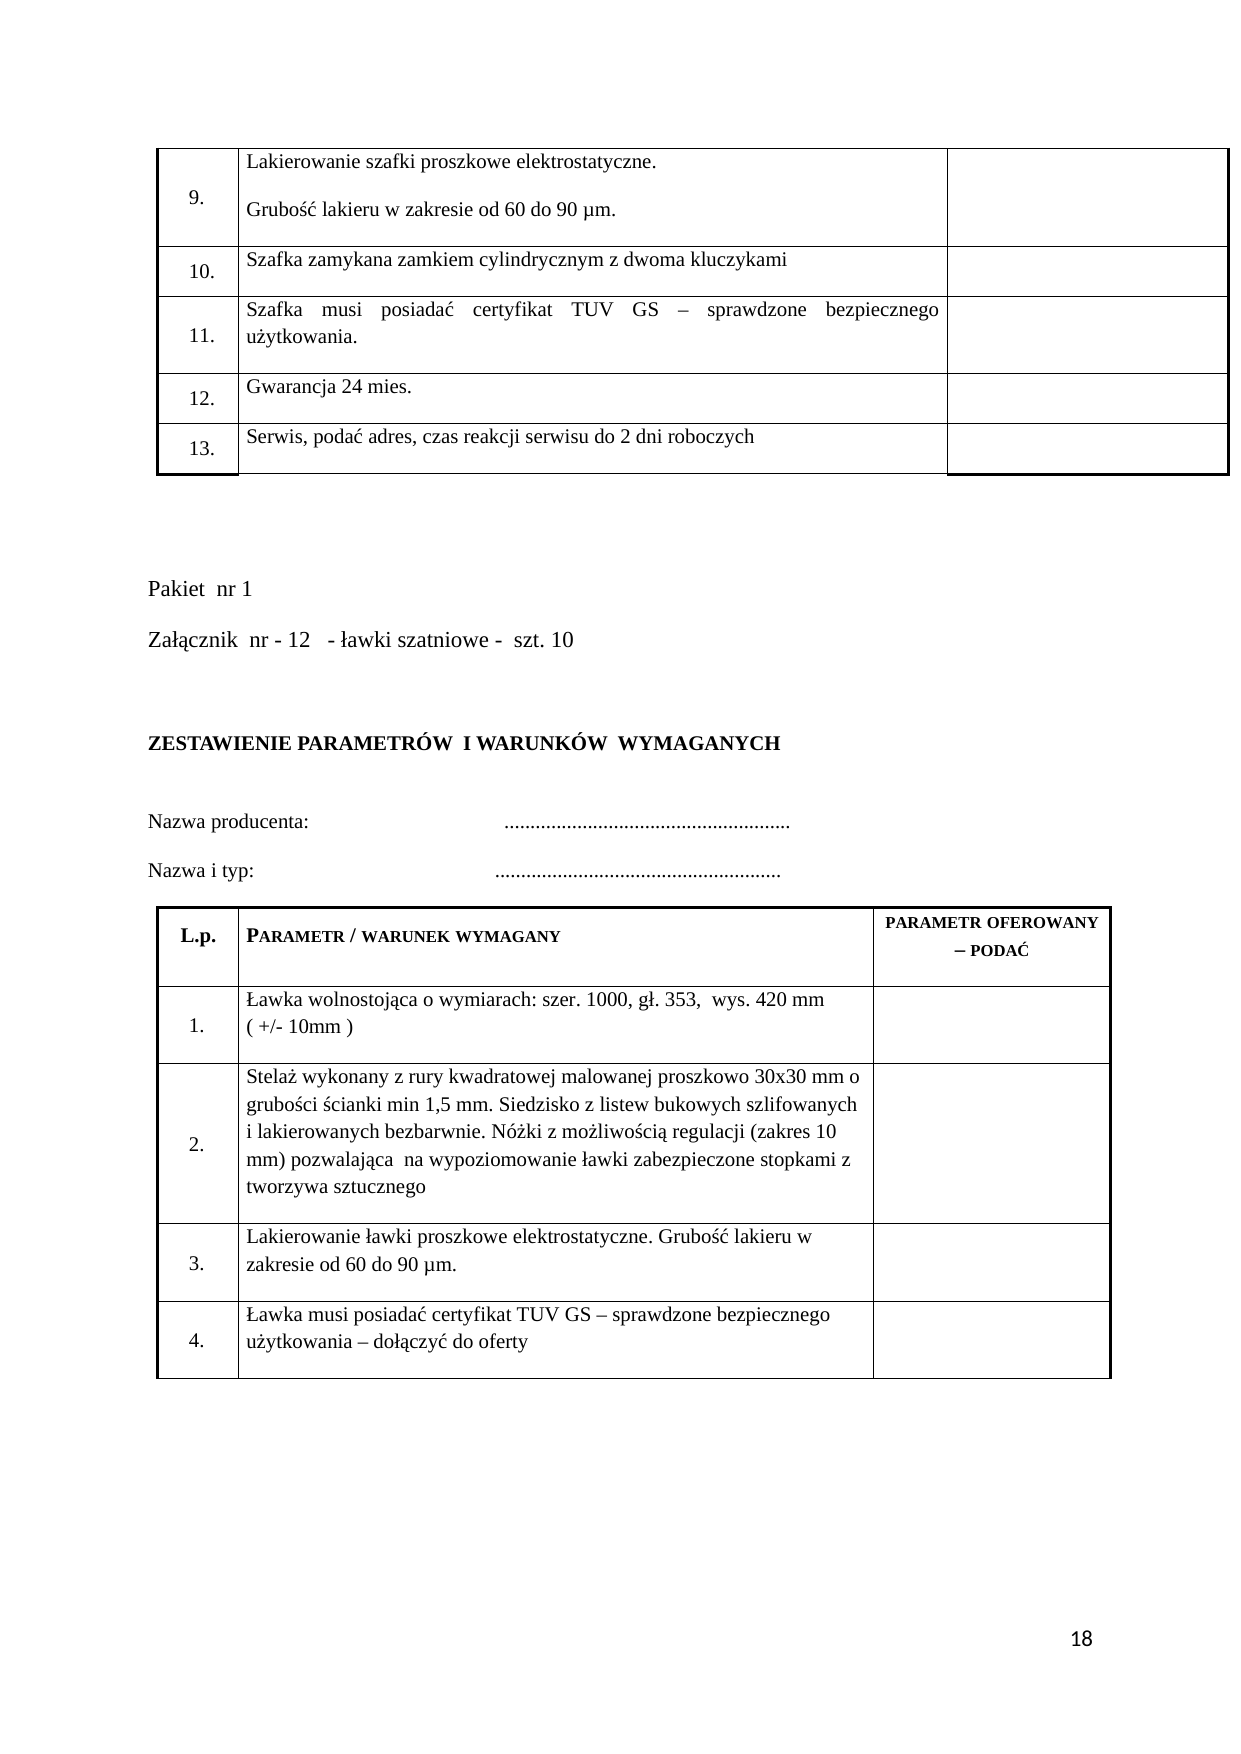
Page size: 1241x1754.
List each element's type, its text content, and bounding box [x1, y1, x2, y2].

table_cell [159, 149, 238, 246]
table_cell [948, 374, 1227, 423]
subtitle ZESTAWIENIE PARAMETRÓW I WARUNKÓW WYMAGANYCH [148, 731, 1093, 754]
table_cell Gwarancja 24 mies. [239, 374, 947, 423]
table_cell Szafka musi posiadać certyfikat TUV GS – sprawdzone bezpiecznego użytkowania. [239, 297, 947, 373]
table_cell [948, 149, 1227, 246]
table_header L.p. [159, 909, 238, 986]
table_cell [159, 1302, 238, 1378]
table_cell Lakierowanie ławki proszkowe elektrostatyczne. Grubość lakieru w zakresie od 60 do 90 µm. [239, 1224, 873, 1301]
table_cell [948, 297, 1227, 373]
table_cell [159, 1224, 238, 1301]
table_cell [159, 297, 238, 373]
table_header Parametr / warunek wymagany [239, 909, 873, 986]
table_header parametr oferowany – podać [874, 909, 1109, 986]
table_cell Ławka musi posiadać certyfikat TUV GS – sprawdzone bezpiecznego użytkowania – dołączyć do oferty [239, 1302, 873, 1378]
text Pakiet nr 1 [148, 575, 1093, 602]
table_cell Ławka wolnostojąca o wymiarach: szer. 1000, gł. 353, wys. 420 mm ( +/- 10mm ) [239, 987, 873, 1063]
table_cell [874, 1302, 1109, 1378]
table_cell [874, 1064, 1109, 1223]
table_cell [159, 424, 238, 473]
table_cell [159, 987, 238, 1063]
text Załącznik nr - 12 - ławki szatniowe - szt. 10 [148, 626, 1093, 653]
table_cell Lakierowanie szafki proszkowe elektrostatyczne. Grubość lakieru w zakresie od 60 do 90 µm. [239, 149, 947, 246]
table_cell [159, 374, 238, 423]
table_cell Serwis, podać adres, czas reakcji serwisu do 2 dni roboczych [239, 424, 947, 473]
table_cell [159, 1064, 238, 1223]
text Nazwa i typ: ....................................................... [148, 858, 1093, 882]
table_cell Stelaż wykonany z rury kwadratowej malowanej proszkowo 30x30 mm o grubości ścianki min 1,5 mm. Siedzisko z listew bukowych szlifowanych i lakierowanych bezbarwnie. Nóżki z możliwością regulacji (zakres 10 mm) pozwalająca na wypoziomowanie ławki zabezpieczone stopkami z tworzywa sztucznego [239, 1064, 873, 1223]
table_cell [874, 1224, 1109, 1301]
table_cell [948, 424, 1227, 473]
text Nazwa producenta: ....................................................... [148, 809, 1093, 833]
table_cell [948, 247, 1227, 296]
table_cell [874, 987, 1109, 1063]
table_cell Szafka zamykana zamkiem cylindrycznym z dwoma kluczykami [239, 247, 947, 296]
table_cell [159, 247, 238, 296]
